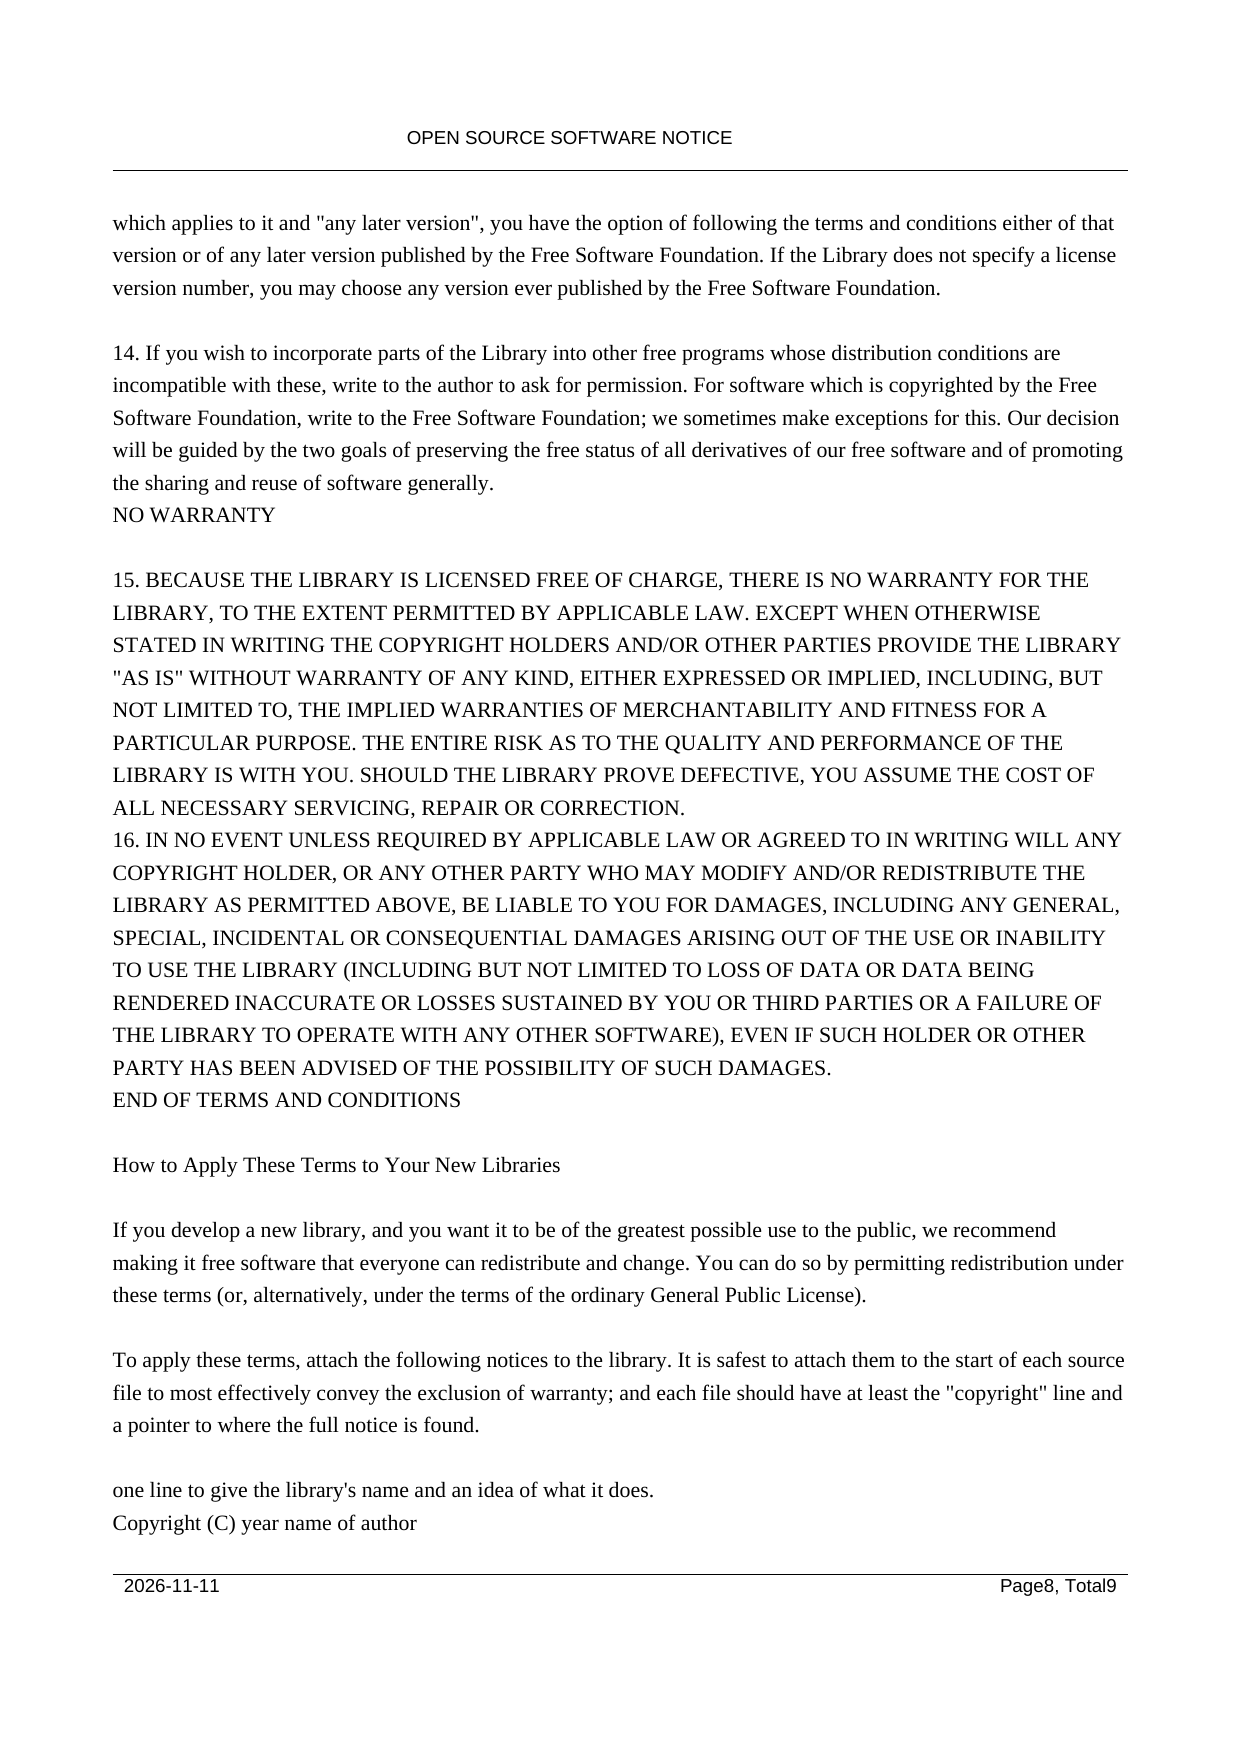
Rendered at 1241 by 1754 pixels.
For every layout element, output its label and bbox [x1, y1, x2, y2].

text [112, 206, 1128, 1539]
